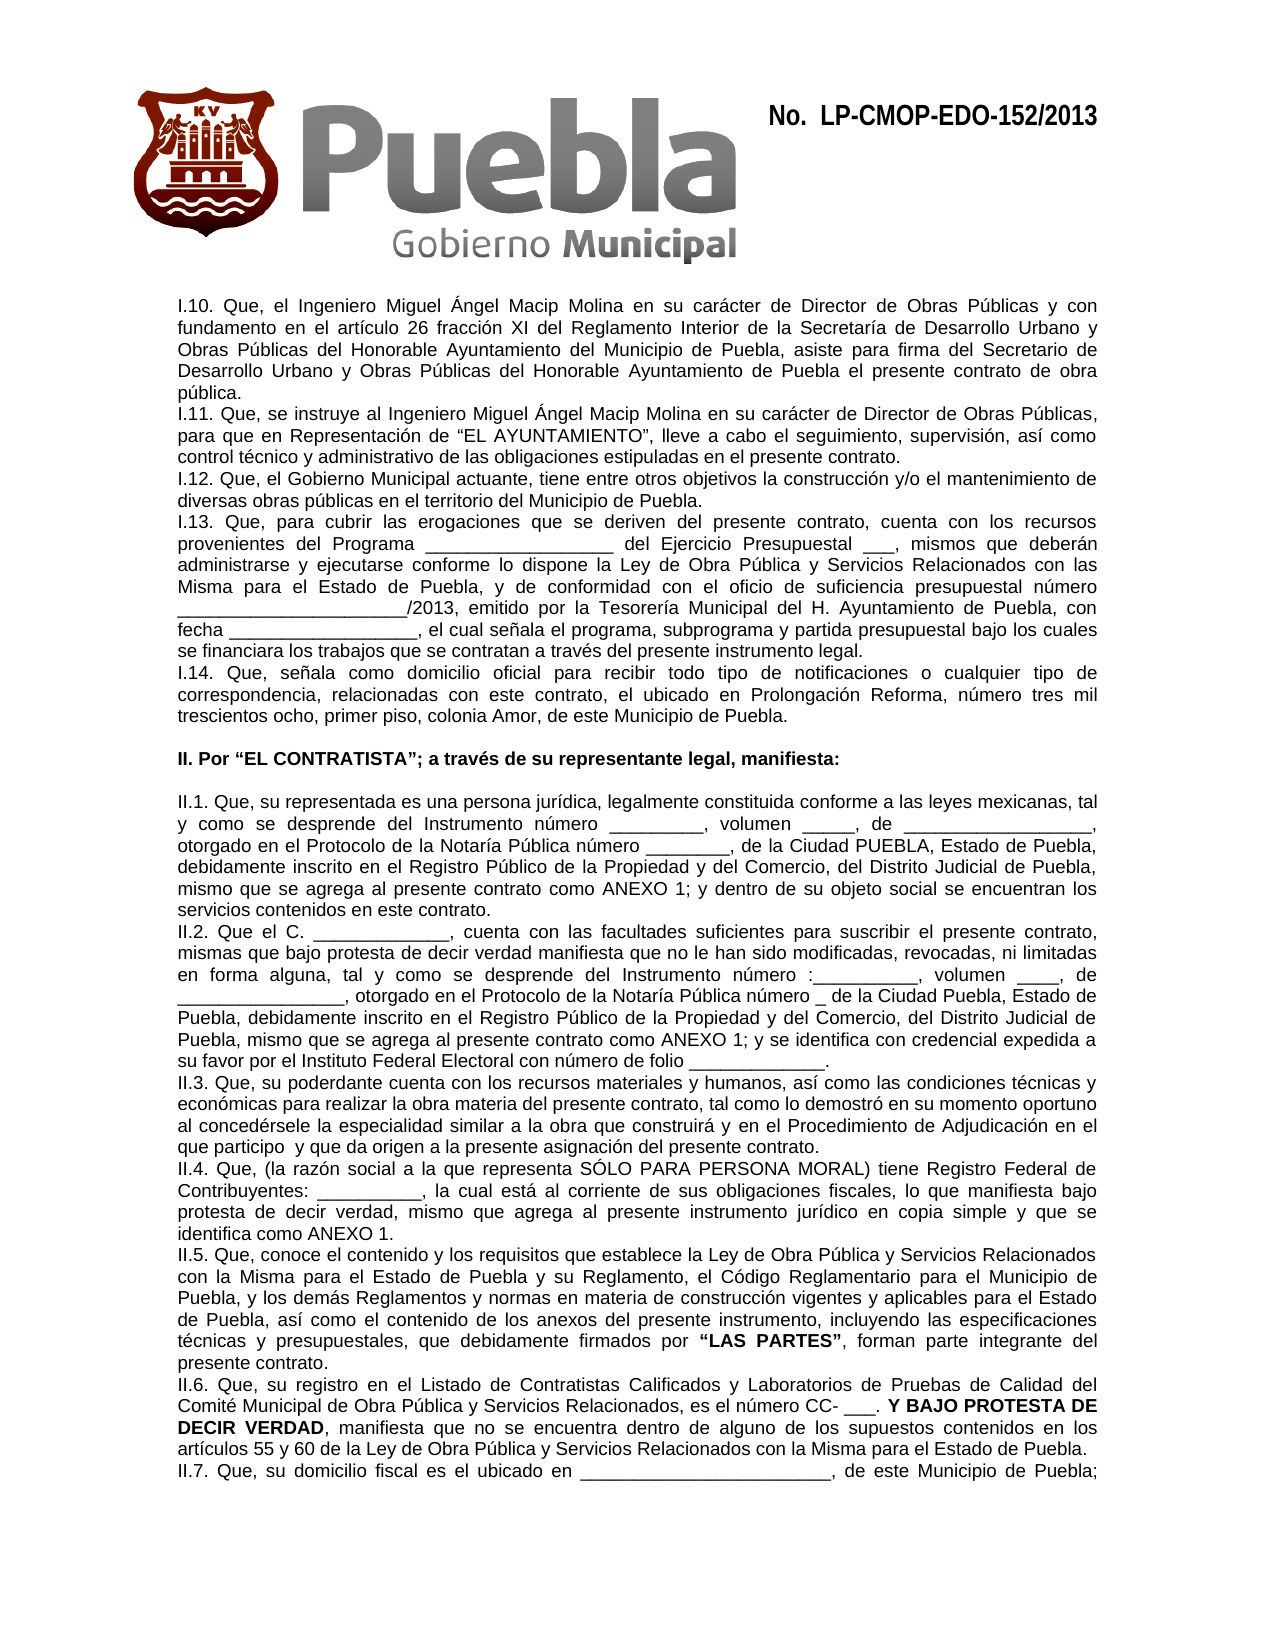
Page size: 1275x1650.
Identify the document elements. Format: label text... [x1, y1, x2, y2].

picture [133, 87, 736, 264]
text II.1. Que, su representada es una persona jurídica, legalmente constituida conforme a las leyes mexicanas, tal y como se desprende del Instrumento número _________, volumen _____, de __________________, otorgado en el Protocolo de número ________, de la Ciudad PUEBLA, Estado de Puebla, debidamente inscrito en el Registro Público de y del Comercio, del Distrito Judicial de Puebla, mismo que se agrega al presente contrato como ANEXO 1; y dentro de su objeto social se encuentran los servicios contenidos en este contrato. [177, 791, 1098, 921]
text II.5. Que, conoce el contenido y los requisitos que establece de Obra Pública y Servicios Relacionados con para el Estado de Puebla y su Reglamento, el Código Reglamentario para el Municipio de Puebla, y los demás Reglamentos y normas en materia de construcción vigentes y aplicables para el Estado de Puebla, así como el contenido de los anexos del presente instrumento, incluyendo las especificaciones técnicas y presupuestales, que debidamente firmados por “LAS PARTES”, forman parte integrante del presente contrato. [177, 1244, 1098, 1373]
text II.3. Que, su poderdante cuenta con los recursos materiales y humanos, así como las condiciones técnicas y económicas para realizar la obra materia del presente contrato, tal como lo demostró en su momento oportuno al concedérsele la especialidad similar a la obra que construirá y en el Procedimiento de Adjudicación en el que participo y que da origen a la presente asignación del presente contrato. [177, 1072, 1098, 1158]
text I.14. Que, señala como domicilio oficial para recibir todo tipo de notificaciones o cualquier tipo de correspondencia, relacionadas con este contrato, el ubicado en Prolongación Reforma, número tres mil trescientos ocho, primer piso, colonia Amor, de este Municipio de Puebla. [177, 662, 1098, 727]
text II. Por “EL CONTRATISTA”; a través de su representante legal, manifiesta: [177, 748, 1098, 770]
text II.2. Que el C. _____________, cuenta con las facultades suficientes para suscribir el presente contrato, mismas que bajo protesta de decir verdad manifiesta que no le han sido modificadas, revocadas, ni limitadas en forma alguna, tal y como se desprende del Instrumento número :__________, volumen ____, de ________________, otorgado en el Protocolo de la Notaría Pública número _ de la Ciudad Puebla, Estado de Puebla, debidamente inscrito en el Registro Público de la Propiedad y del Comercio, del Distrito Judicial de Puebla, mismo que se agrega al presente contrato como ANEXO 1; y se identifica con credencial expedida a su favor por el Instituto Federal Electoral con número de folio _____________. [177, 921, 1098, 1072]
text I.12. Que, el Gobierno Municipal actuante, tiene entre otros objetivos la construcción y/o el mantenimiento de diversas obras públicas en el territorio del Municipio de Puebla. [177, 468, 1098, 511]
text II.6. Que, su registro en el Listado de Contratistas Calificados y Laboratorios de Pruebas de Calidad del Comité Municipal de Obra Pública y Servicios Relacionados, es el número CC- ___. Y Bajo protesta de decir verdad, manifiesta que no se encuentra dentro de alguno de los supuestos contenidos en los artículos 55 y 60 de de Obra Pública y Servicios Relacionados con para el Estado de Puebla. [177, 1373, 1098, 1460]
text II.4. Que, (la razón social a la que representa SÓLO PARA PERSONA MORAL) tiene Registro Federal de Contribuyentes: __________, la cual está al corriente de sus obligaciones fiscales, lo que manifiesta bajo protesta de decir verdad, mismo que agrega al presente instrumento jurídico en copia simple y que se identifica como ANEXO 1. [177, 1158, 1098, 1244]
text I.10. Que, el Ingeniero Miguel Ángel Macip Molina en su carácter de Director de Obras Públicas y con fundamento en el artículo 26 fracción XI del Reglamento Interior de la Secretaría de Desarrollo Urbano y Obras Públicas del Honorable Ayuntamiento del Municipio de Puebla, asiste para firma del Secretario de Desarrollo Urbano y Obras Públicas del Honorable Ayuntamiento de Puebla el presente contrato de obra pública. [177, 295, 1098, 403]
text I.11. Que, se instruye al Ingeniero Miguel Ángel Macip Molina en su carácter de Director de Obras Públicas, para que en Representación de “EL AYUNTAMIENTO”, lleve a cabo el seguimiento, supervisión, así como control técnico y administrativo de las obligaciones estipuladas en el presente contrato. [177, 403, 1098, 468]
text I.13. Que, para cubrir las erogaciones que se deriven del presente contrato, cuenta con los recursos provenientes del Programa __________________ del Ejercicio Presupuestal ___, mismos que deberán administrarse y ejecutarse conforme lo dispone de Obra Pública y Servicios Relacionados con las Misma para el Estado de Puebla, y de conformidad con el oficio de suficiencia presupuestal número ______________________/2013, emitido por del H. Ayuntamiento de Puebla, con fecha __________________, el cual señala el programa, subprograma y partida presupuestal bajo los cuales se financiara los trabajos que se contratan a través del presente instrumento legal. [177, 511, 1098, 662]
